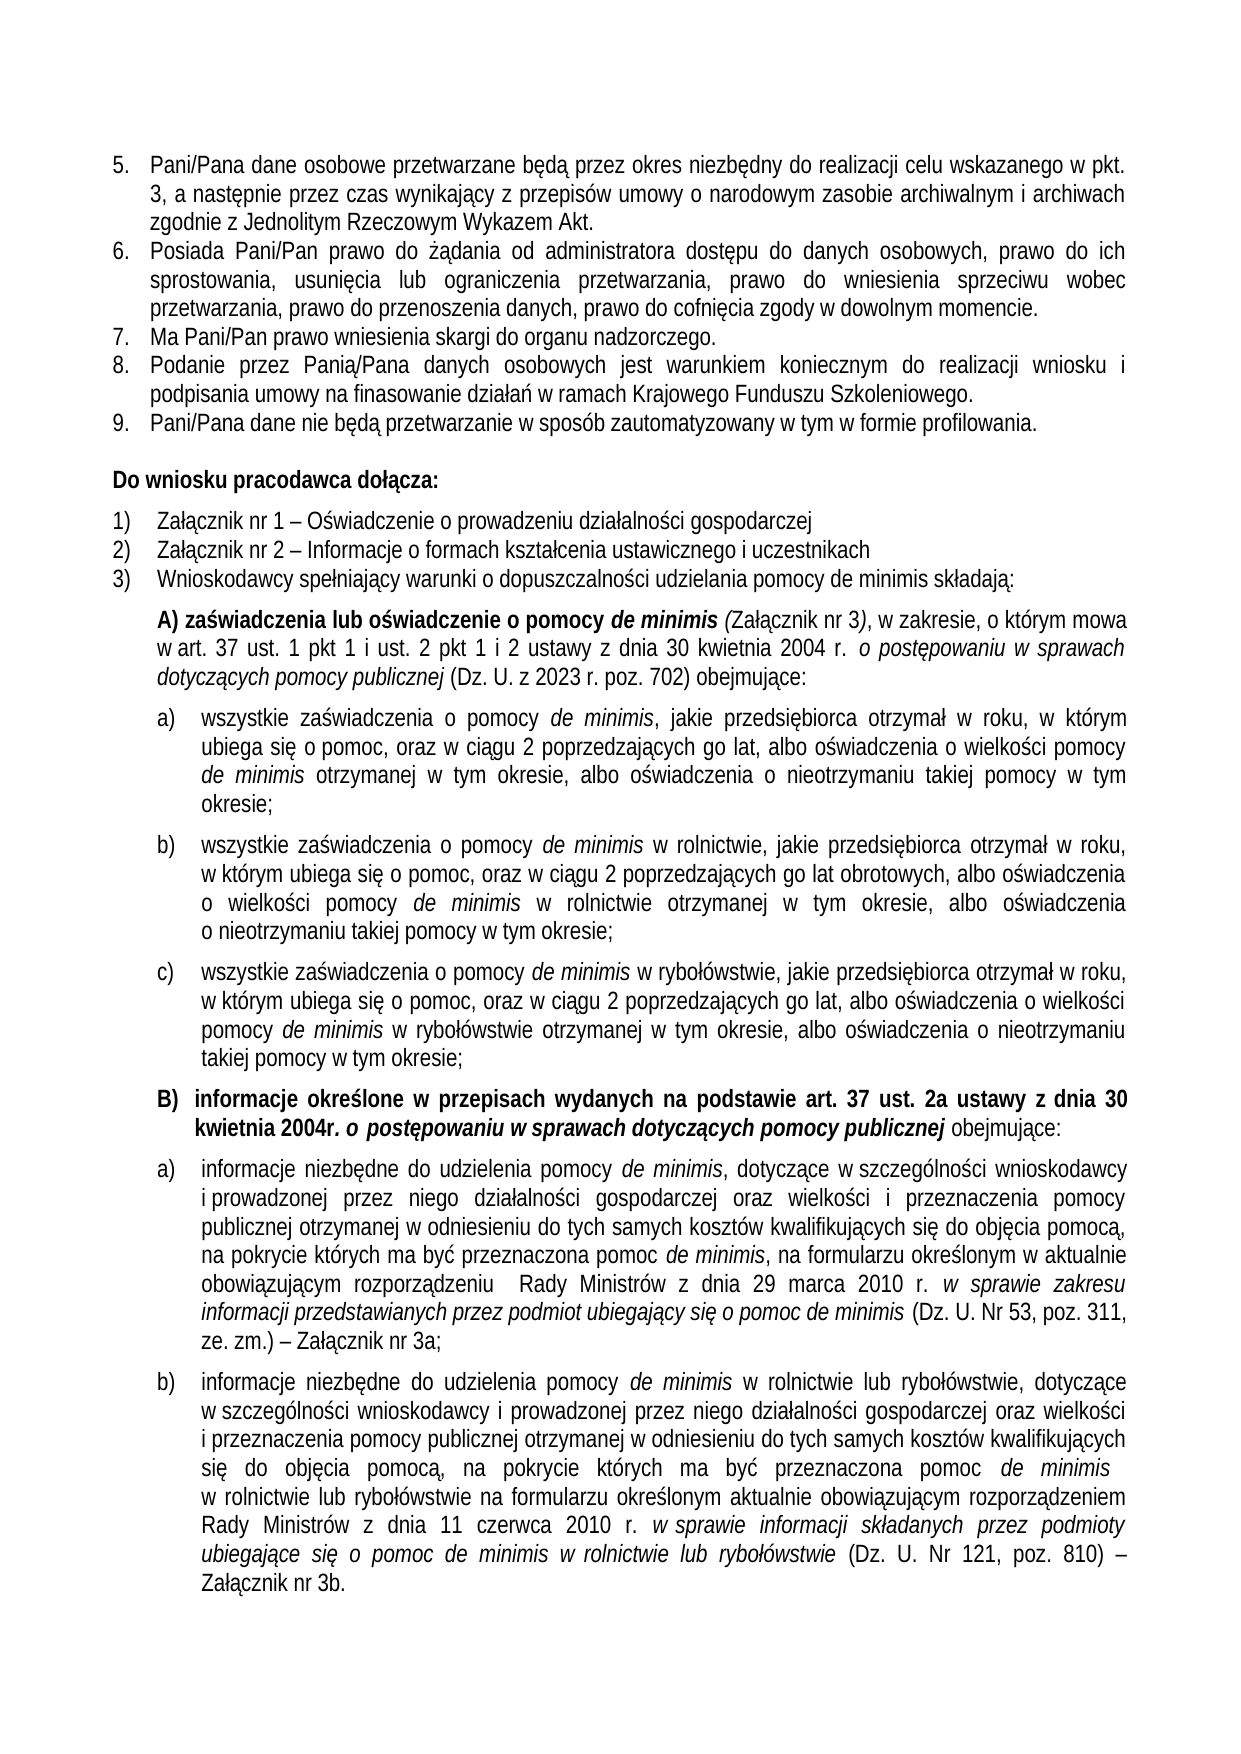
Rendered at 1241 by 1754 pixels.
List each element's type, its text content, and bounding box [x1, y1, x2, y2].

list informacje niezbędne do udzielenia pomocy de minimis, dotyczące w szczególności wnioskodawcy i prowadzonej przez niego działalności gospodarczej oraz wielkości i przeznaczenia pomocy publicznej otrzymanej w odniesieniu do tych samych kosztów kwalifikujących się do objęcia pomocą, na pokrycie których ma być przeznaczona pomoc de minimis, na formularzu określonym w aktualnie obowiązującym rozporządzeniu Rady Ministrów z dnia 29 marca 2010 r. w sprawie zakresu informacji przedstawianych przez podmiot ubiegający się o pomoc de minimis (Dz. U. Nr 53, poz. 311, ze. zm.) – Załącznik nr 3a; [157, 1154, 1128, 1355]
text Do wniosku pracodawca dołącza: [112, 465, 1128, 494]
list Pani/Pana dane nie będą przetwarzanie w sposób zautomatyzowany w tym w formie profilowania. [112, 408, 1128, 436]
list wszystkie zaświadczenia o pomocy de minimis w rolnictwie, jakie przedsiębiorca otrzymał w roku, w którym ubiega się o pomoc, oraz w ciągu 2 poprzedzających go lat obrotowych, albo oświadczenia o wielkości pomocy de minimis w rolnictwie otrzymanej w tym okresie, albo oświadczenia o nieotrzymaniu takiej pomocy w tym okresie; [157, 830, 1128, 945]
list Wnioskodawcy spełniający warunki o dopuszczalności udzielania pomocy de minimis składają: [112, 563, 1128, 592]
list Załącznik nr 1 – Oświadczenie o prowadzeniu działalności gospodarczej [112, 506, 1128, 535]
list Załącznik nr 2 – Informacje o formach kształcenia ustawicznego i uczestnikach [112, 535, 1128, 563]
list Podanie przez Panią/Pana danych osobowych jest warunkiem koniecznym do realizacji wniosku i podpisania umowy na finasowanie działań w ramach Krajowego Funduszu Szkoleniowego. [112, 351, 1128, 408]
list Posiada Pani/Pan prawo do żądania od administratora dostępu do danych osobowych, prawo do ich sprostowania, usunięcia lub ograniczenia przetwarzania, prawo do wniesienia sprzeciwu wobec przetwarzania, prawo do przenoszenia danych, prawo do cofnięcia zgody w dowolnym momencie. [112, 236, 1128, 322]
list informacje niezbędne do udzielenia pomocy de minimis w rolnictwie lub rybołówstwie, dotyczące w szczególności wnioskodawcy i prowadzonej przez niego działalności gospodarczej oraz wielkości i przeznaczenia pomocy publicznej otrzymanej w odniesieniu do tych samych kosztów kwalifikujących się do objęcia pomocą, na pokrycie których ma być przeznaczona pomoc de minimis w rolnictwie lub rybołówstwie na formularzu określonym aktualnie obowiązującym rozporządzeniem Rady Ministrów z dnia 11 czerwca 2010 r. w sprawie informacji składanych przez podmioty ubiegające się o pomoc de minimis w rolnictwie lub rybołówstwie (Dz. U. Nr 121, poz. 810) – Załącznik nr 3b. [157, 1367, 1128, 1596]
list Pani/Pana dane osobowe przetwarzane będą przez okres niezbędny do realizacji celu wskazanego w pkt. 3, a następnie przez czas wynikający z przepisów umowy o narodowym zasobie archiwalnym i archiwach zgodnie z Jednolitym Rzeczowym Wykazem Akt. [112, 150, 1128, 236]
list Ma Pani/Pan prawo wniesienia skargi do organu nadzorczego. [112, 322, 1128, 351]
text A) zaświadczenia lub oświadczenie o pomocy de minimis (Załącznik nr 3), w zakresie, o którym mowa w art. 37 ust. 1 pkt 1 i ust. 2 pkt 1 i 2 ustawy z dnia 30 kwietnia 2004 r. o postępowaniu w sprawach dotyczących pomocy publicznej (Dz. U. z 2023 r. poz. 702) obejmujące: [157, 605, 1128, 691]
list wszystkie zaświadczenia o pomocy de minimis w rybołówstwie, jakie przedsiębiorca otrzymał w roku, w którym ubiega się o pomoc, oraz w ciągu 2 poprzedzających go lat, albo oświadczenia o wielkości pomocy de minimis w rybołówstwie otrzymanej w tym okresie, albo oświadczenia o nieotrzymaniu takiej pomocy w tym okresie; [157, 957, 1128, 1072]
list wszystkie zaświadczenia o pomocy de minimis, jakie przedsiębiorca otrzymał w roku, w którym ubiega się o pomoc, oraz w ciągu 2 poprzedzających go lat, albo oświadczenia o wielkości pomocy de minimis otrzymanej w tym okresie, albo oświadczenia o nieotrzymaniu takiej pomocy w tym okresie; [157, 703, 1128, 818]
list informacje określone w przepisach wydanych na podstawie art. 37 ust. 2a ustawy z dnia 30 kwietnia 2004r. o postępowaniu w sprawach dotyczących pomocy publicznej obejmujące: [157, 1084, 1128, 1142]
